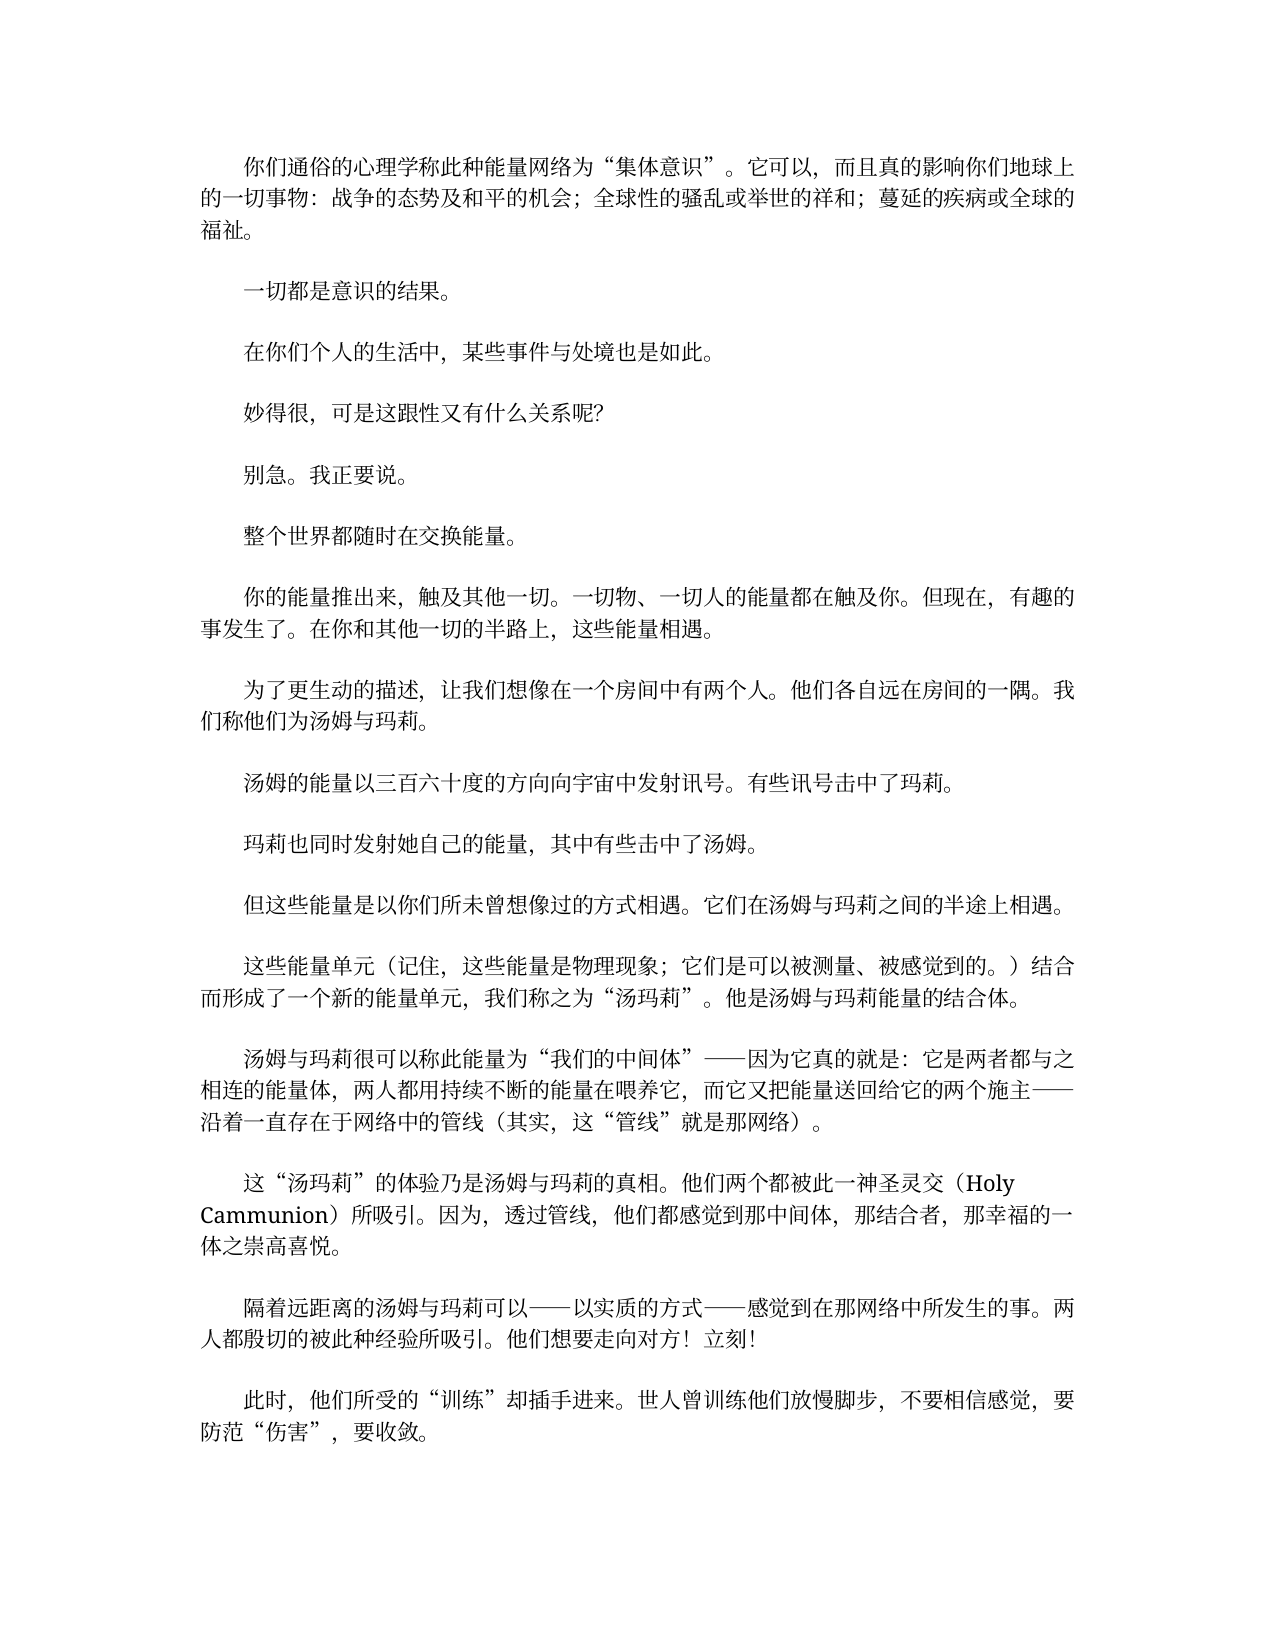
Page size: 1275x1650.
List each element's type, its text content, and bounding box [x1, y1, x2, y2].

text 这些能量单元（记住，这些能量是物理现象；它们是可以被测量、被感觉到的。）结合而形成了一个新的能量单元，我们称之为“汤玛莉”。他是汤姆与玛莉能量的结合体。 [200, 949, 1075, 1012]
text 你们通俗的心理学称此种能量网络为“集体意识”。它可以，而且真的影响你们地球上的一切事物：战争的态势及和平的机会；全球性的骚乱或举世的祥和；蔓延的疾病或全球的福祉。 [200, 150, 1075, 244]
text 玛莉也同时发射她自己的能量，其中有些击中了汤姆。 [200, 827, 1075, 858]
text 汤姆的能量以三百六十度的方向向宇宙中发射讯号。有些讯号击中了玛莉。 [200, 766, 1075, 797]
text 这“汤玛莉”的体验乃是汤姆与玛莉的真相。他们两个都被此一神圣灵交（Holy Cammunion）所吸引。因为，透过管线，他们都感觉到那中间体，那结合者，那幸福的一体之崇高喜悦。 [200, 1166, 1075, 1261]
text 隔着远距离的汤姆与玛莉可以——以实质的方式——感觉到在那网络中所发生的事。两人都殷切的被此种经验所吸引。他们想要走向对方！立刻！ [200, 1291, 1075, 1354]
text 在你们个人的生活中，某些事件与处境也是如此。 [200, 335, 1075, 367]
text 为了更生动的描述，让我们想像在一个房间中有两个人。他们各自远在房间的一隅。我们称他们为汤姆与玛莉。 [200, 673, 1075, 736]
text 汤姆与玛莉很可以称此能量为“我们的中间体”——因为它真的就是：它是两者都与之相连的能量体，两人都用持续不断的能量在喂养它，而它又把能量送回给它的两个施主——沿着一直存在于网络中的管线（其实，这“管线”就是那网络）。 [200, 1042, 1075, 1137]
text 此时，他们所受的“训练”却插手进来。世人曾训练他们放慢脚步，不要相信感觉，要防范“伤害”，要收敛。 [200, 1383, 1075, 1446]
text 别急。我正要说。 [200, 458, 1075, 489]
text 妙得很，可是这跟性又有什么关系呢？ [200, 397, 1075, 428]
text 你的能量推出来，触及其他一切。一切物、一切人的能量都在触及你。但现在，有趣的事发生了。在你和其他一切的半路上，这些能量相遇。 [200, 580, 1075, 643]
text 一切都是意识的结果。 [200, 274, 1075, 306]
text 整个世界都随时在交换能量。 [200, 519, 1075, 551]
text 但这些能量是以你们所未曾想像过的方式相遇。它们在汤姆与玛莉之间的半途上相遇。 [200, 888, 1075, 920]
